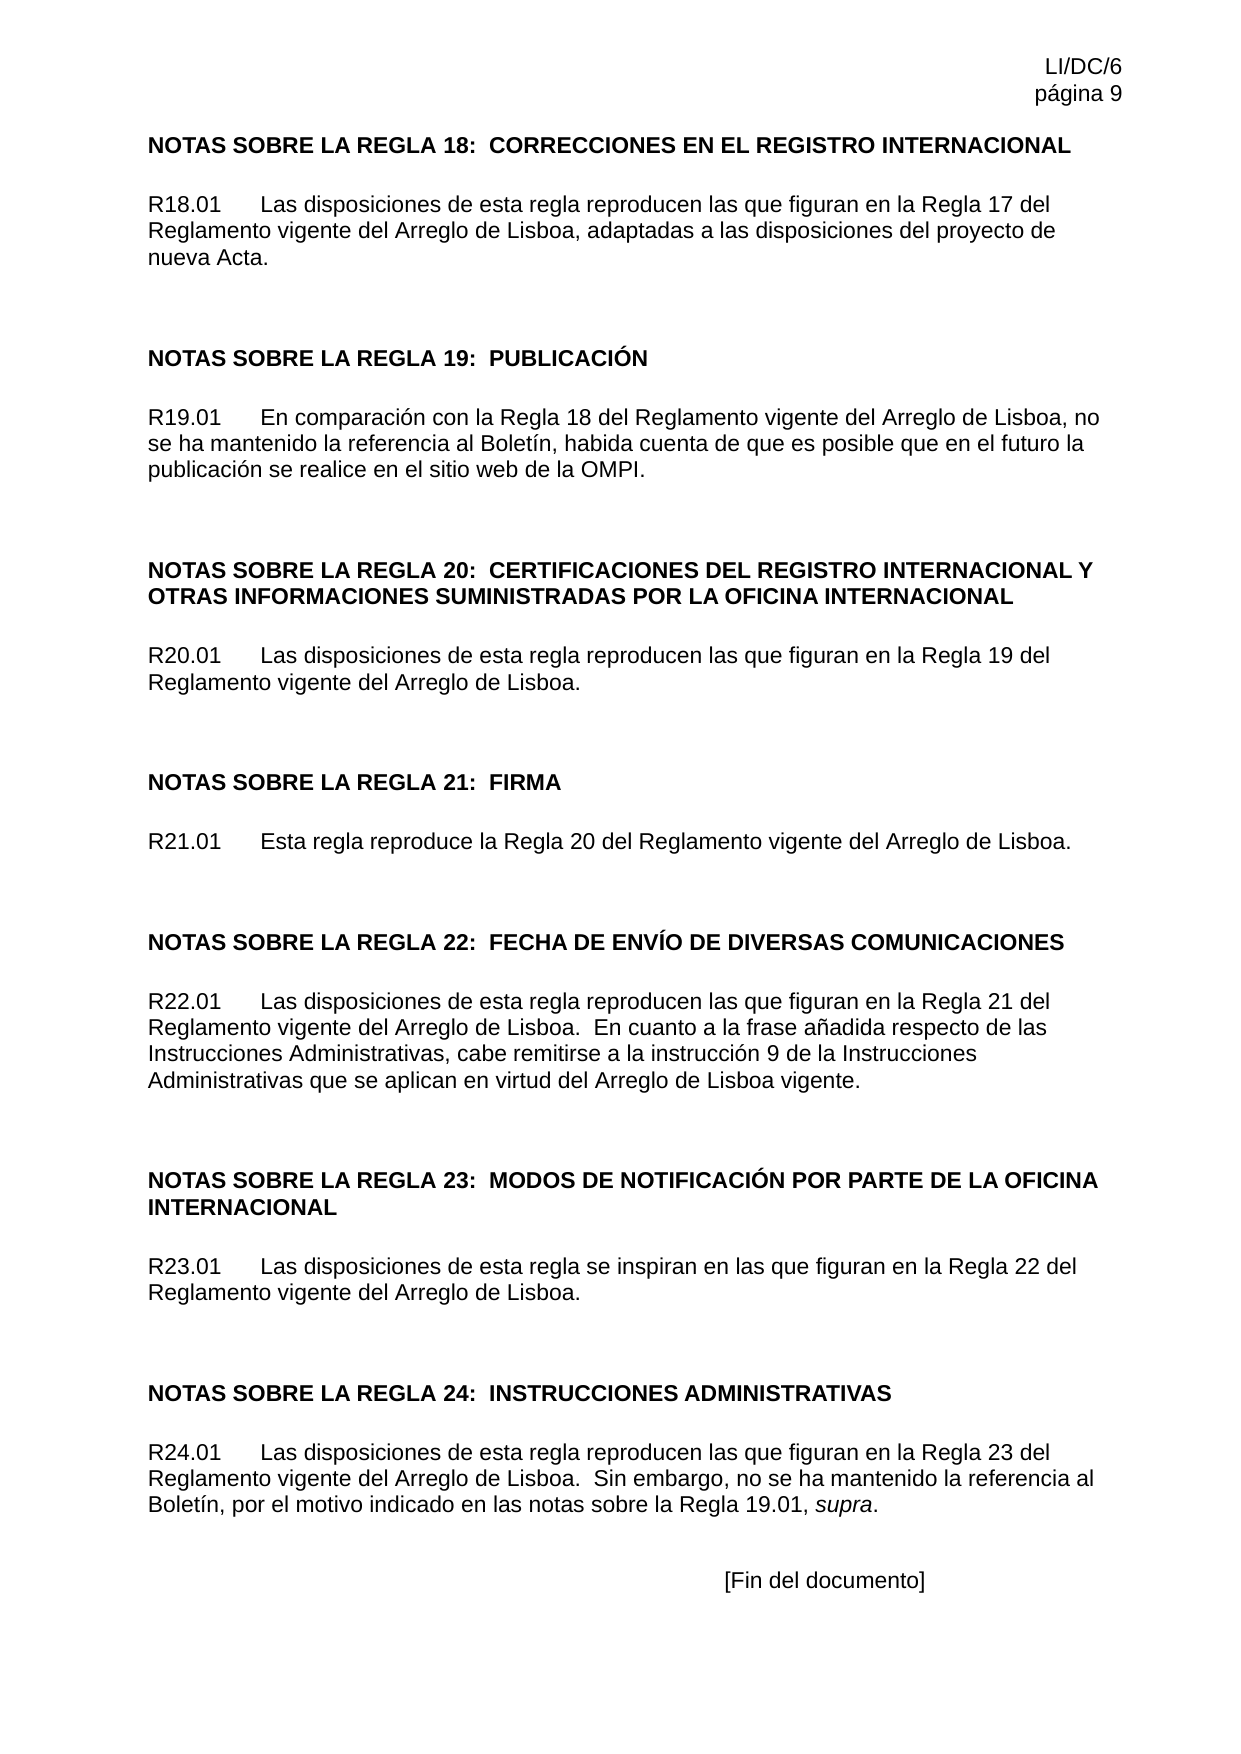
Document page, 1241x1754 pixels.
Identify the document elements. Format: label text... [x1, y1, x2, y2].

subtitle NOTAS SOBRE LA REGLA 22: FECHA DE ENVÍO DE DIVERSAS COMUNICACIONES [148, 929, 1122, 955]
text R18.01 Las disposiciones de esta regla reproducen las que figuran en la Regla 17 del Reglamento vigente del Arreglo de Lisboa, adaptadas a las disposiciones del proyecto de nueva Acta. [148, 191, 1122, 270]
text [Fin del documento] [724, 1567, 1122, 1593]
text R24.01 Las disposiciones de esta regla reproducen las que figuran en la Regla 23 del Reglamento vigente del Arreglo de Lisboa. Sin embargo, no se ha mantenido la referencia al Boletín, por el motivo indicado en las notas sobre la Regla 19.01, supra. [148, 1438, 1122, 1518]
subtitle NOTAS SOBRE LA REGLA 18: CORRECCIONES EN EL REGISTRO INTERNACIONAL [148, 132, 1122, 158]
subtitle NOTAS SOBRE LA REGLA 24: INSTRUCCIONES ADMINISTRATIVAS [148, 1379, 1122, 1406]
text R19.01 En comparación con la Regla 18 del Reglamento vigente del Arreglo de Lisboa, no se ha mantenido la referencia al Boletín, habida cuenta de que es posible que en el futuro la publicación se realice en el sitio web de la OMPI. [148, 403, 1122, 482]
text R21.01 Esta regla reproduce la Regla 20 del Reglamento vigente del Arreglo de Lisboa. [148, 828, 1122, 854]
subtitle NOTAS SOBRE LA REGLA 20: CERTIFICACIONES DEL REGISTRO INTERNACIONAL Y OTRAS INFORMACIONES SUMINISTRADAS POR LA OFICINA INTERNACIONAL [148, 557, 1122, 609]
subtitle NOTAS SOBRE LA REGLA 19: PUBLICACIÓN [148, 344, 1122, 371]
text R20.01 Las disposiciones de esta regla reproducen las que figuran en la Regla 19 del Reglamento vigente del Arreglo de Lisboa. [148, 642, 1122, 695]
text R23.01 Las disposiciones de esta regla se inspiran en las que figuran en la Regla 22 del Reglamento vigente del Arreglo de Lisboa. [148, 1253, 1122, 1305]
text R22.01 Las disposiciones de esta regla reproducen las que figuran en la Regla 21 del Reglamento vigente del Arreglo de Lisboa. En cuanto a la frase añadida respecto de las Instrucciones Administrativas, cabe remitirse a la instrucción 9 de la Instrucciones Administrativas que se aplican en virtud del Arreglo de Lisboa vigente. [148, 988, 1122, 1093]
subtitle NOTAS SOBRE LA REGLA 23: MODOS DE NOTIFICACIÓN POR PARTE DE LA OFICINA INTERNACIONAL [148, 1167, 1122, 1220]
subtitle NOTAS SOBRE LA REGLA 21: FIRMA [148, 769, 1122, 795]
